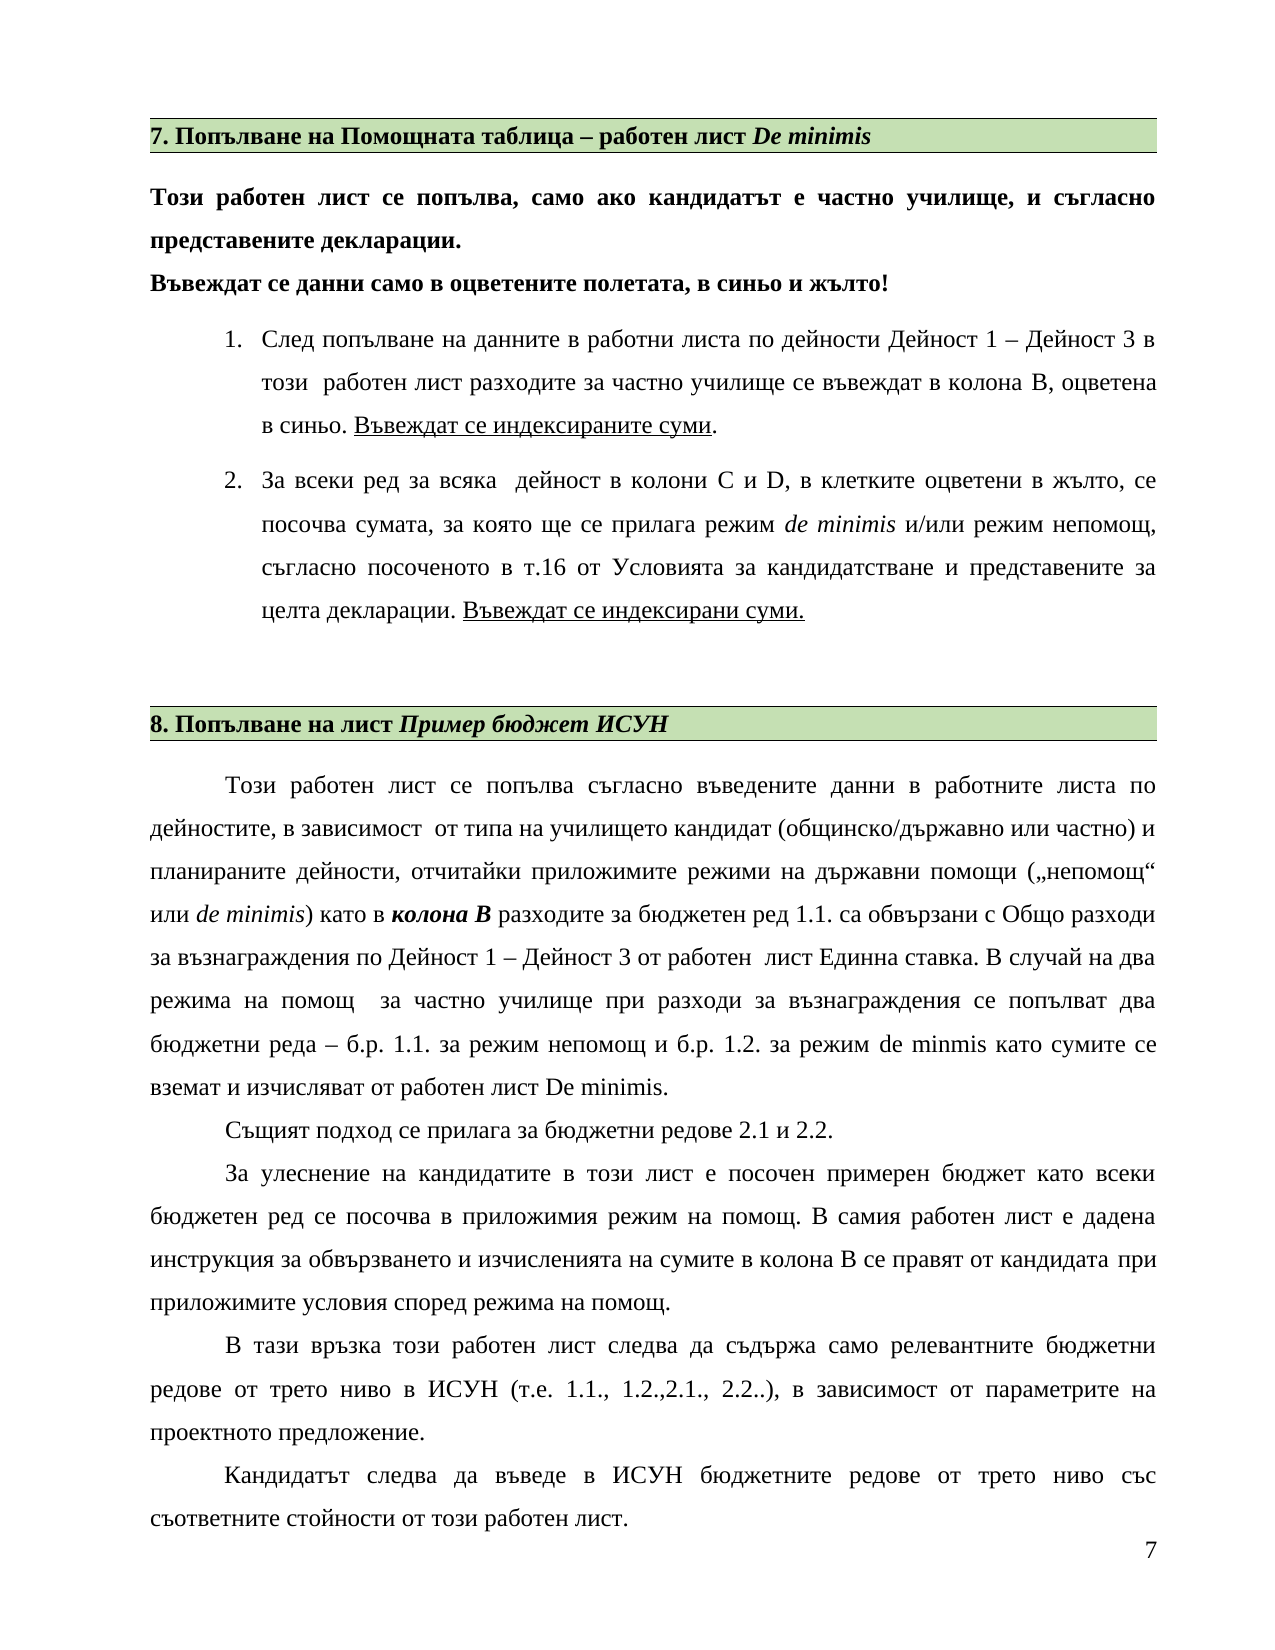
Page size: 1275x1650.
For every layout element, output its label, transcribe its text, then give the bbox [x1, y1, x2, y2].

text Този работен лист се попълва съгласно въведените данни в работните листа по дейностите, в зависимост от типа на училището кандидат (общинско/държавно или частно) и планираните дейности, отчитайки приложимите режими на държавни помощи („непомощ“ или de minimis) като в колона В разходите за бюджетен ред 1.1. са обвързани с Общо разходи за възнаграждения по Дейност 1 – Дейност 3 от работен лист Единна ставка. В случай на два режима на помощ за частно училище при разходи за възнаграждения се попълват два бюджетни реда – б.р. 1.1. за режим непомощ и б.р. 1.2. за режим de minmis като сумите се вземат и изчисляват от работен лист De minimis. [150, 770, 1157, 1101]
text Кандидатът следва да въведе в ИСУН бюджетните редове от трето ниво със съответните стойности от този работен лист. [150, 1460, 1157, 1532]
text 8. Попълване на лист Пример бюджет ИСУН [150, 707, 1157, 740]
text Този работен лист се попълва, само ако кандидатът е частно училище, и съгласно представените декларации. [150, 182, 1157, 254]
text Същият подход се прилага за бюджетни редове 2.1 и 2.2. [150, 1115, 1157, 1144]
text 7. Попълване на Помощната таблица – работен лист De minimis [150, 119, 1157, 152]
text В тази връзка този работен лист следва да съдържа само релевантните бюджетни редове от трето ниво в ИСУН (т.е. 1.1., 1.2.,2.1., 2.2..), в зависимост от параметрите на проектното предложение. [150, 1331, 1157, 1446]
list За всеки ред за всяка дейност в колони C и D, в клетките оцветени в жълто, се посочва сумата, за която ще се прилага режим de minimis и/или режим непомощ, съгласно посоченото в т.16 от Условията за кандидатстване и представените за целта декларации. Въвеждат се индексирани суми. [224, 466, 1157, 624]
text Въвеждат се данни само в оцветените полетата, в синьо и жълто! [150, 268, 1157, 297]
text За улеснение на кандидатите в този лист е посочен примерен бюджет като всеки бюджетен ред се посочва в приложимия режим на помощ. В самия работен лист е дадена инструкция за обвързването и изчисленията на сумите в колона В се правят от кандидата при приложимите условия според режима на помощ. [150, 1158, 1157, 1316]
list След попълване на данните в работни листа по дейности Дейност 1 – Дейност 3 в този работен лист разходите за частно училище се въвеждат в колона B, оцветена в синьо. Въвеждат се индексираните суми. [224, 324, 1157, 439]
